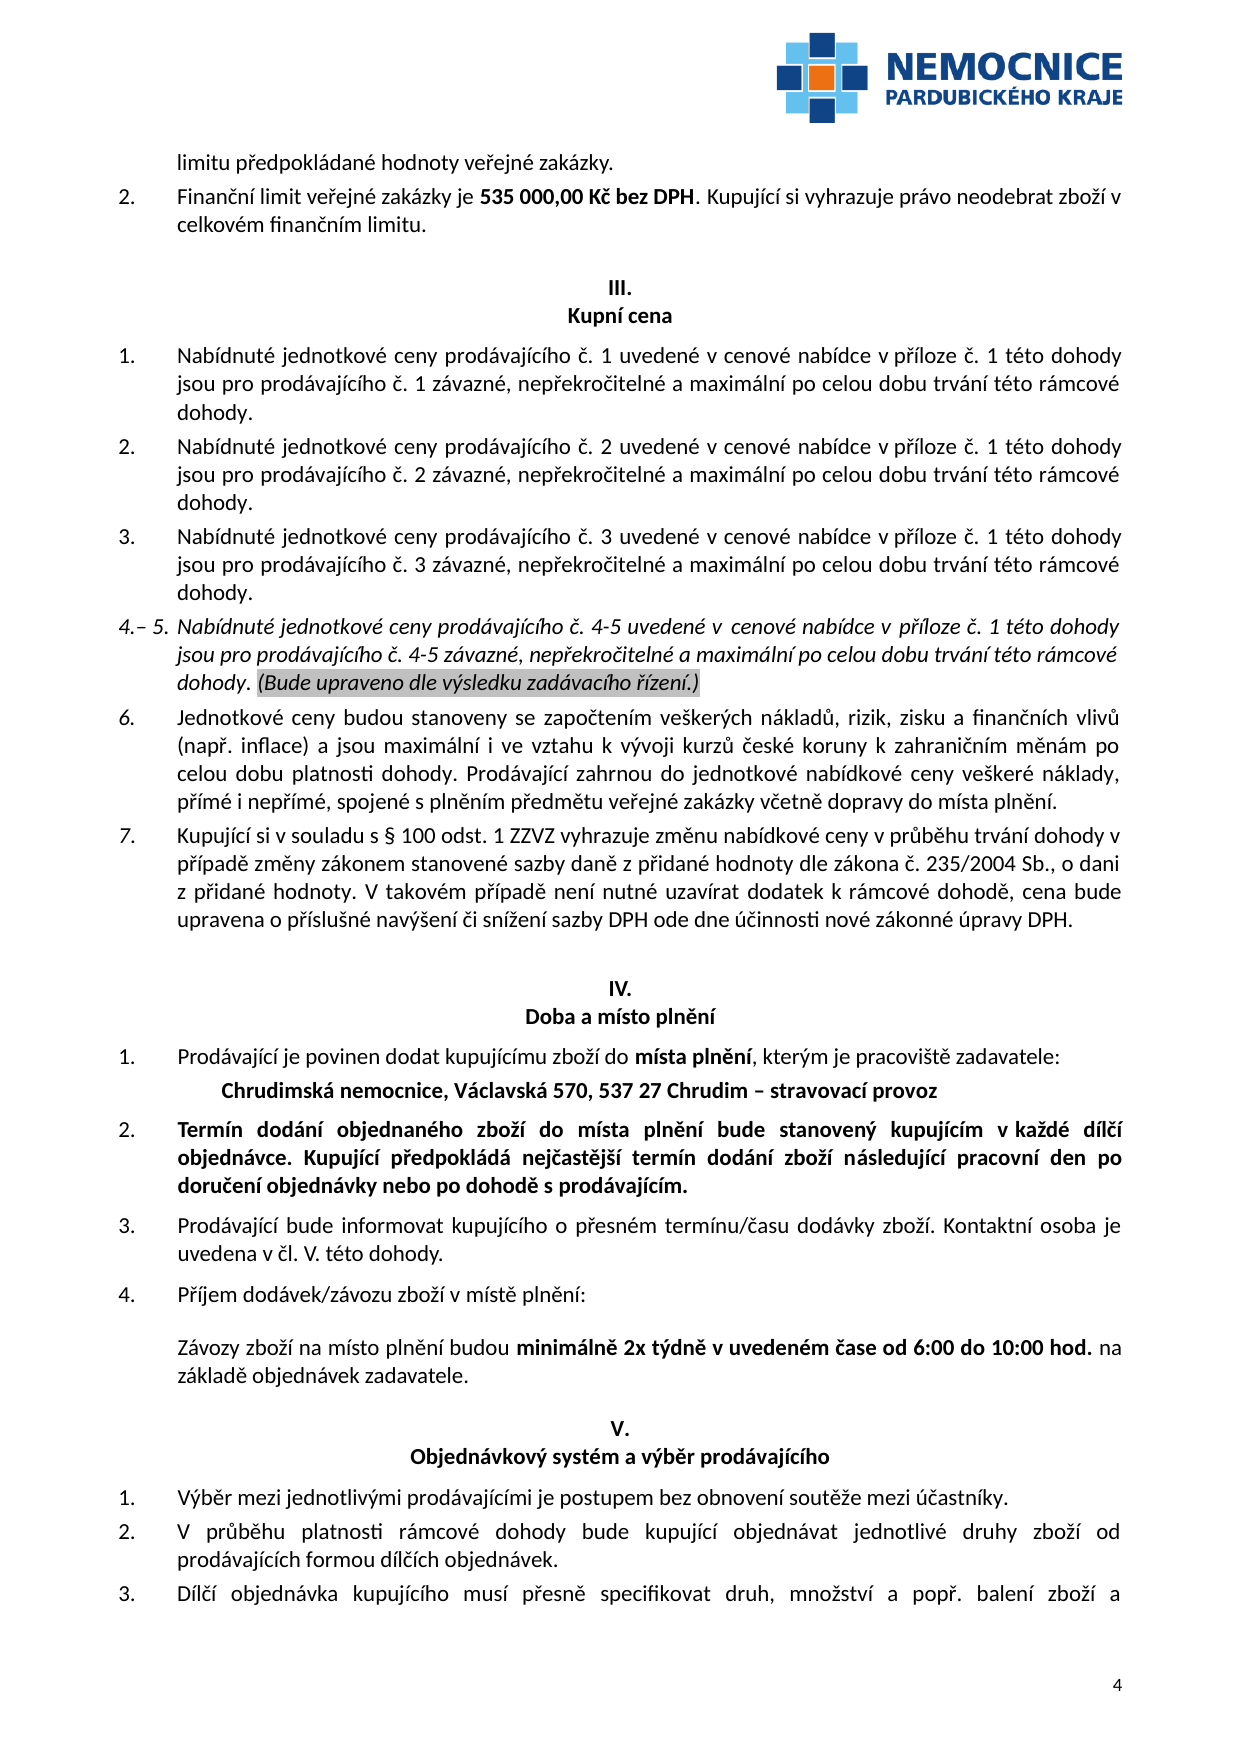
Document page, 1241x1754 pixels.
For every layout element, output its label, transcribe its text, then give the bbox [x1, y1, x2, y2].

text Doba a místo plnění [118, 1002, 1122, 1030]
text 6. Jednotkové ceny budou stanoveny se započtením veškerých nákladů, rizik, zisku a finančních vlivů (např. inflace) a jsou maximální i ve vztahu k vývoji kurzů české koruny k zahraničním měnám po celou dobu platnosti dohody. Prodávající zahrnou do jednotkové nabídkové ceny veškeré náklady, přímé i nepřímé, spojené s plněním předmětu veřejné zakázky včetně dopravy do místa plnění. [118, 703, 1122, 815]
text 7. Kupující si v souladu s § 100 odst. 1 ZZVZ vyhrazuje změnu nabídkové ceny v průběhu trvání dohody v případě změny zákonem stanovené sazby daně z přidané hodnoty dle zákona č. 235/2004 Sb., o dani z přidané hodnoty. V takovém případě není nutné uzavírat dodatek k rámcové dohodě, cena bude upravena o příslušné navýšení či snížení sazby DPH ode dne účinnosti nové zákonné úpravy DPH. [118, 821, 1122, 933]
text 4.– 5. Nabídnuté jednotkové ceny prodávajícího č. 4-5 uvedené v cenové nabídce v příloze č. 1 této dohody jsou pro prodávajícího č. 4-5 závazné, nepřekročitelné a maximální po celou dobu trvání této rámcové dohody. (Bude upraveno dle výsledku zadávacího řízení.) [118, 612, 1122, 697]
text Chrudimská nemocnice, Václavská 570, 537 27 Chrudim – stravovací provoz [119, 1077, 1122, 1104]
list Prodávající bude informovat kupujícího o přesném termínu/času dodávky zboží. Kontaktní osoba je uvedena v čl. V. této dohody. [118, 1212, 1122, 1268]
text IV. [118, 974, 1122, 1002]
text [118, 148, 1122, 176]
picture [775, 31, 1123, 124]
text III. [118, 273, 1122, 301]
text Závozy zboží na místo plnění budou minimálně 2x týdně v uvedeném čase od 6:00 do 10:00 hod. na základě objednávek zadavatele. [177, 1333, 1122, 1389]
text Objednávkový systém a výběr prodávajícího [118, 1442, 1122, 1470]
text 2. V průběhu platnosti rámcové dohody bude kupující objednávat jednotlivé druhy zboží od prodávajících formou dílčích objednávek. [118, 1517, 1122, 1573]
list Termín dodání objednaného zboží do místa plnění bude stanovený kupujícím v každé dílčí objednávce. Kupující předpokládá nejčastější termín dodání zboží následující pracovní den po doručení objednávky nebo po dohodě s prodávajícím. [118, 1115, 1122, 1199]
text 4. Příjem dodávek/závozu zboží v místě plnění: [118, 1280, 1122, 1308]
text Kupní cena [118, 301, 1122, 329]
text 1. Nabídnuté jednotkové ceny prodávajícího č. 1 uvedené v cenové nabídce v příloze č. 1 této dohody jsou pro prodávajícího č. 1 závazné, nepřekročitelné a maximální po celou dobu trvání této rámcové dohody. [118, 342, 1122, 426]
list Prodávající je povinen dodat kupujícímu zboží do místa plnění, kterým je pracoviště zadavatele: [118, 1042, 1122, 1070]
text V. [118, 1414, 1122, 1442]
text 2. Nabídnuté jednotkové ceny prodávajícího č. 2 uvedené v cenové nabídce v příloze č. 1 této dohody jsou pro prodávajícího č. 2 závazné, nepřekročitelné a maximální po celou dobu trvání této rámcové dohody. [118, 432, 1122, 516]
text 3. Nabídnuté jednotkové ceny prodávajícího č. 3 uvedené v cenové nabídce v příloze č. 1 této dohody jsou pro prodávajícího č. 3 závazné, nepřekročitelné a maximální po celou dobu trvání této rámcové dohody. [118, 522, 1122, 606]
text 1. Výběr mezi jednotlivými prodávajícími je postupem bez obnovení soutěže mezi účastníky. [118, 1483, 1122, 1511]
text 2. Finanční limit veřejné zakázky je 535 000,00 Kč bez DPH. Kupující si vyhrazuje právo neodebrat zboží v celkovém finančním limitu. [118, 182, 1122, 238]
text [118, 1579, 1122, 1607]
